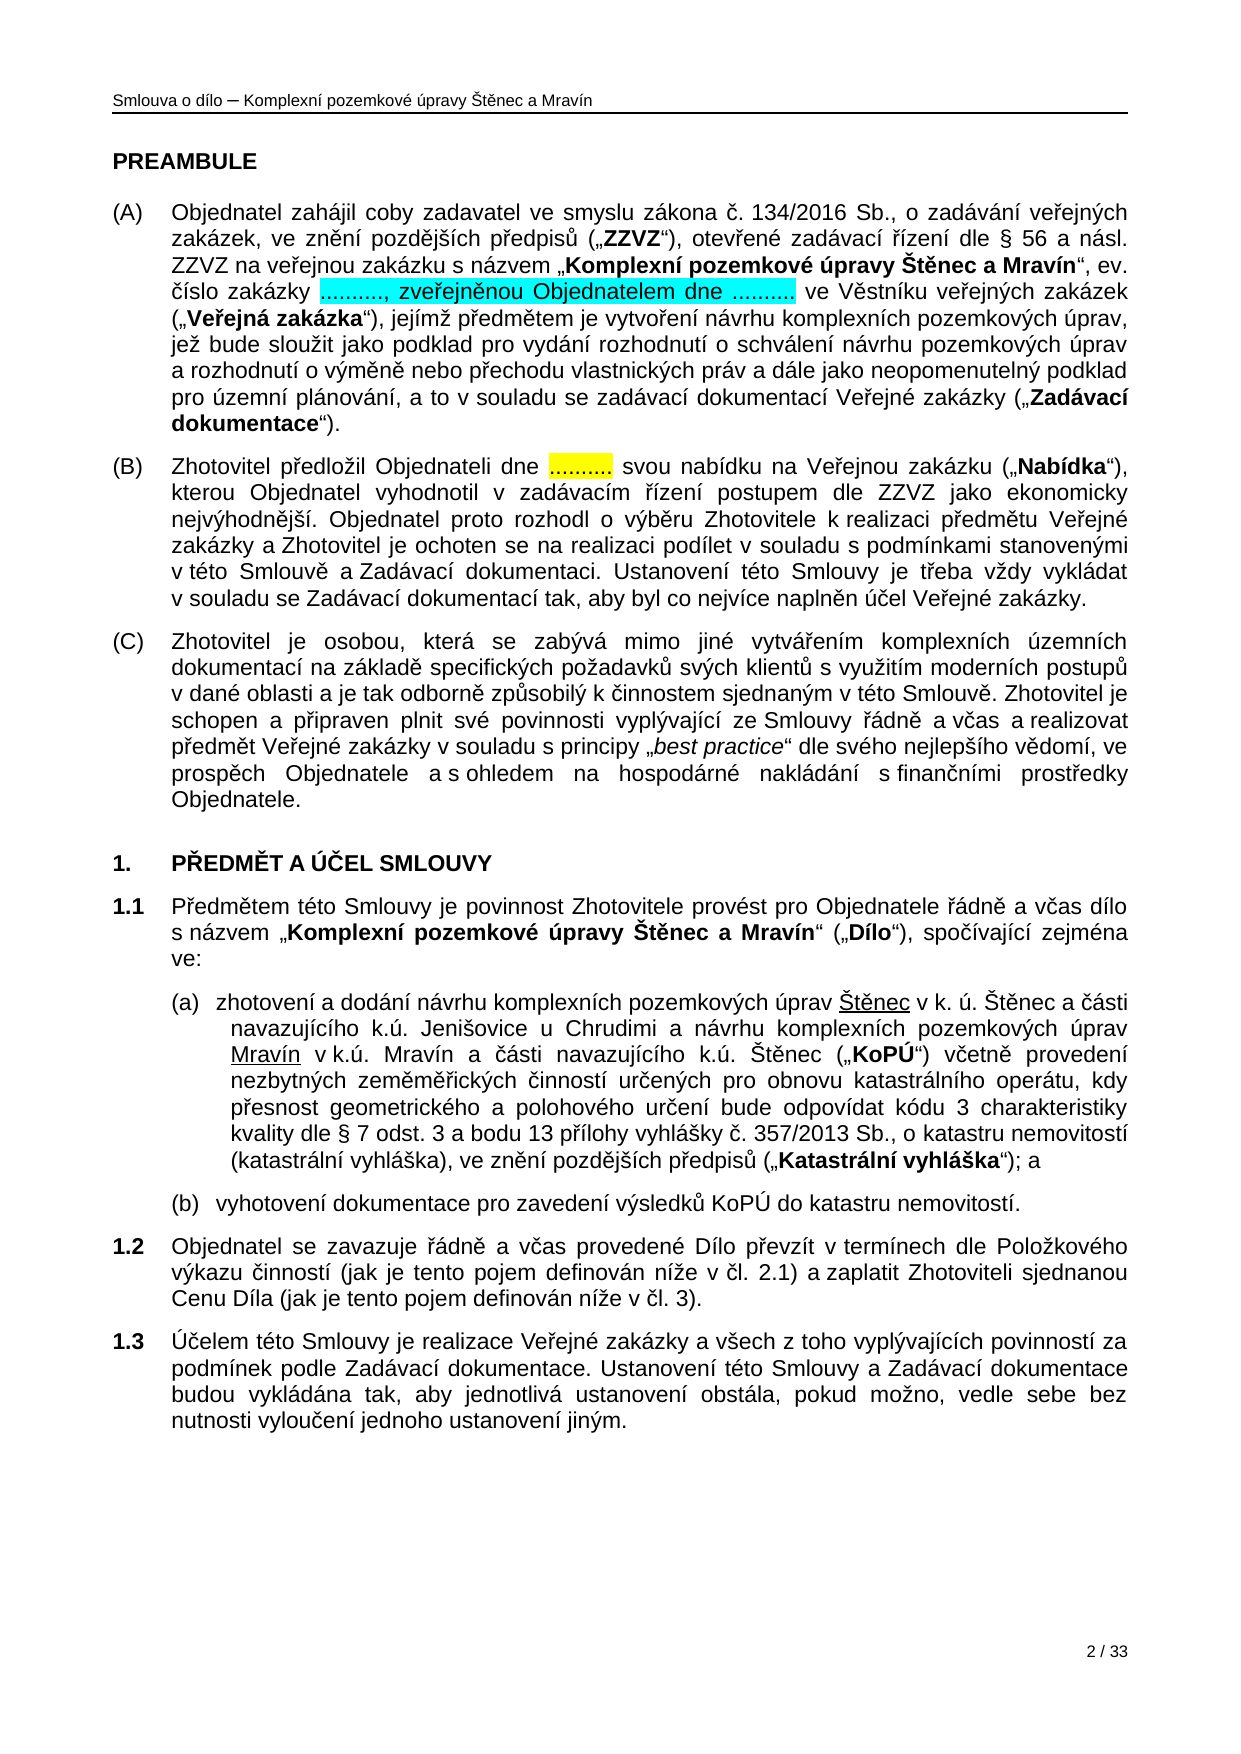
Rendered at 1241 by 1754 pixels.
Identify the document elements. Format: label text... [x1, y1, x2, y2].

text zhotovení a dodání návrhu komplexních pozemkových úprav Štěnec v k. ú. Štěnec a části navazujícího k.ú. Jenišovice u Chrudimi a návrhu komplexních pozemkových úprav Mravín v k.ú. Mravín a části navazujícího k.ú. Štěnec („KoPÚ“) včetně provedení nezbytných zeměměřických činností určených pro obnovu katastrálního operátu, kdy přesnost geometrického a polohového určení bude odpovídat kódu 3 charakteristiky kvality dle § 7 odst. 3 a bodu 13 přílohy vyhlášky č. 357/2013 Sb., o katastru nemovitostí (katastrální vyhláška), ve znění pozdějších předpisů („Katastrální vyhláška“); a [171, 988, 1128, 1173]
text vyhotovení dokumentace pro zavedení výsledků KoPÚ do katastru nemovitostí. [171, 1189, 1128, 1216]
text Předmětem této Smlouvy je povinnost Zhotovitele provést pro Objednatele řádně a včas dílo s názvem „Komplexní pozemkové úpravy Štěnec a Mravín“ („Dílo“), spočívající zejména ve: [112, 893, 1128, 972]
subtitle Preambule [112, 148, 1128, 174]
text Objednatel se zavazuje řádně a včas provedené Dílo převzít v termínech dle Položkového výkazu činností (jak je tento pojem definován níže v čl. 2.1) a zaplatit Zhotoviteli sjednanou Cenu Díla (jak je tento pojem definován níže v čl. 3). [112, 1233, 1128, 1312]
text Předmět a účel smlouvy [112, 850, 1128, 876]
text Zhotovitel je osobou, která se zabývá mimo jiné vytvářením komplexních územních dokumentací na základě specifických požadavků svých klientů s využitím moderních postupů v dané oblasti a je tak odborně způsobilý k činnostem sjednaným v této Smlouvě. Zhotovitel je schopen a připraven plnit své povinnosti vyplývající ze Smlouvy řádně a včas a realizovat předmět Veřejné zakázky v souladu s principy „best practice“ dle svého nejlepšího vědomí, ve prospěch Objednatele a s ohledem na hospodárné nakládání s finančními prostředky Objednatele. [112, 628, 1128, 812]
text Zhotovitel předložil Objednateli dne .......... svou nabídku na Veřejnou zakázku („Nabídka“), kterou Objednatel vyhodnotil v zadávacím řízení postupem dle ZZVZ jako ekonomicky nejvýhodnější. Objednatel proto rozhodl o výběru Zhotovitele k realizaci předmětu Veřejné zakázky a Zhotovitel je ochoten se na realizaci podílet v souladu s podmínkami stanovenými v této Smlouvě a Zadávací dokumentaci. Ustanovení této Smlouvy je třeba vždy vykládat v souladu se Zadávací dokumentací tak, aby byl co nejvíce naplněn účel Veřejné zakázky. [112, 453, 1128, 611]
text Objednatel zahájil coby zadavatel ve smyslu zákona č. 134/2016 Sb., o zadávání veřejných zakázek, ve znění pozdějších předpisů („ZZVZ“), otevřené zadávací řízení dle § 56 a násl. ZZVZ na veřejnou zakázku s názvem „Komplexní pozemkové úpravy Štěnec a Mravín“, ev. číslo zakázky .........., zveřejněnou Objednatelem dne .......... ve Věstníku veřejných zakázek („Veřejná zakázka“), jejímž předmětem je vytvoření návrhu komplexních pozemkových úprav, jež bude sloužit jako podklad pro vydání rozhodnutí o schválení návrhu pozemkových úprav a rozhodnutí o výměně nebo přechodu vlastnických práv a dále jako neopomenutelný podklad pro územní plánování, a to v souladu se zadávací dokumentací Veřejné zakázky („Zadávací dokumentace“). [112, 199, 1128, 436]
text Účelem této Smlouvy je realizace Veřejné zakázky a všech z toho vyplývajících povinností za podmínek podle Zadávací dokumentace. Ustanovení této Smlouvy a Zadávací dokumentace budou vykládána tak, aby jednotlivá ustanovení obstála, pokud možno, vedle sebe bez nutnosti vyloučení jednoho ustanovení jiným. [112, 1328, 1128, 1434]
